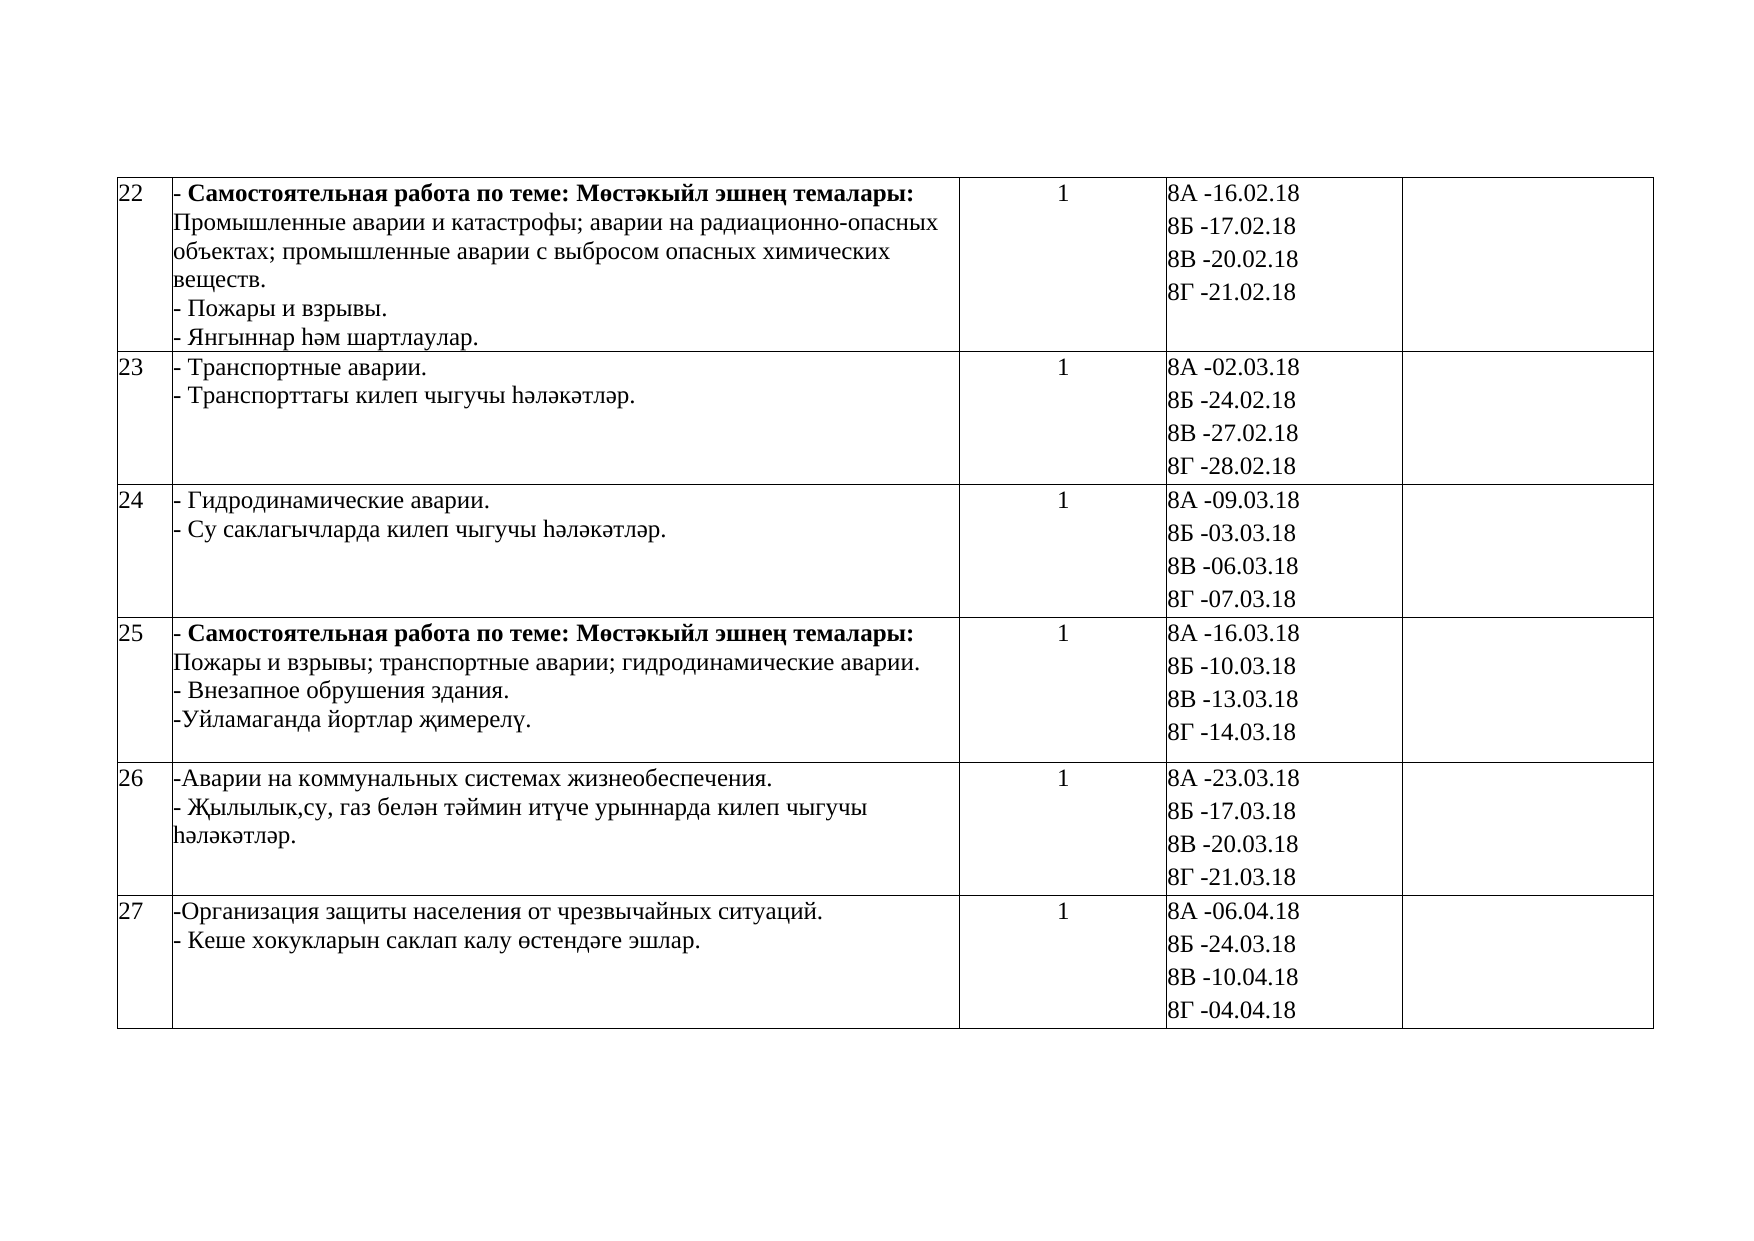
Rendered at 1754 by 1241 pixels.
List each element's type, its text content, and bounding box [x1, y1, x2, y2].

table_cell - Самостоятельная работа по теме: Мөстәкыйл эшнең темалары: Промышленные аварии и катастрофы; аварии на радиационно-опасных объектах; промышленные аварии с выбросом опасных химических веществ. - Пожары и взрывы. - Янгыннар һәм шартлаулар. [173, 178, 959, 351]
table_cell [1403, 485, 1653, 617]
table_cell 8А -09.03.18 8Б -03.03.18 8В -06.03.18 8Г -07.03.18 [1167, 485, 1402, 617]
table_cell 8А -02.03.18 8Б -24.02.18 8В -27.02.18 8Г -28.02.18 [1167, 352, 1402, 484]
table_cell - Самостоятельная работа по теме: Мөстәкыйл эшнең темалары: Пожары и взрывы; транспортные аварии; гидродинамические аварии. - Внезапное обрушения здания. -Уйламаганда йортлар җимерелү. [173, 618, 959, 762]
table_cell 1 [960, 485, 1166, 617]
table_cell [1403, 896, 1653, 1028]
table_cell - Транспортные аварии. - Транспорттагы килеп чыгучы һәләкәтләр. [173, 352, 959, 484]
table_cell 8А -23.03.18 8Б -17.03.18 8В -20.03.18 8Г -21.03.18 [1167, 763, 1402, 895]
table_cell 1 [960, 896, 1166, 1028]
table_cell 26 [118, 763, 172, 895]
table_cell 23 [118, 352, 172, 484]
table_cell 8А -16.02.18 8Б -17.02.18 8В -20.02.18 8Г -21.02.18 [1167, 178, 1402, 351]
table_cell 1 [960, 352, 1166, 484]
table_cell 24 [118, 485, 172, 617]
table_cell 27 [118, 896, 172, 1028]
table_cell -Организация защиты населения от чрезвычайных ситуаций. - Кеше хокукларын саклап калу өстендәге эшлар. [173, 896, 959, 1028]
table_cell 22 [118, 178, 172, 351]
table_cell 25 [118, 618, 172, 762]
table_cell - Гидродинамические аварии. - Су саклагычларда килеп чыгучы һәләкәтләр. [173, 485, 959, 617]
table_cell [1403, 763, 1653, 895]
table_cell [1403, 618, 1653, 762]
table_cell 1 [960, 178, 1166, 351]
table_cell 8А -06.04.18 8Б -24.03.18 8В -10.04.18 8Г -04.04.18 [1167, 896, 1402, 1028]
table_cell 8А -16.03.18 8Б -10.03.18 8В -13.03.18 8Г -14.03.18 [1167, 618, 1402, 762]
table_cell [1403, 178, 1653, 351]
table_cell 1 [960, 618, 1166, 762]
table_cell [1403, 352, 1653, 484]
table_cell 1 [960, 763, 1166, 895]
table_cell -Аварии на коммунальных системах жизнеобеспечения. - Җылылык,су, газ белән тәймин итүче урыннарда килеп чыгучы һәләкәтләр. [173, 763, 959, 895]
